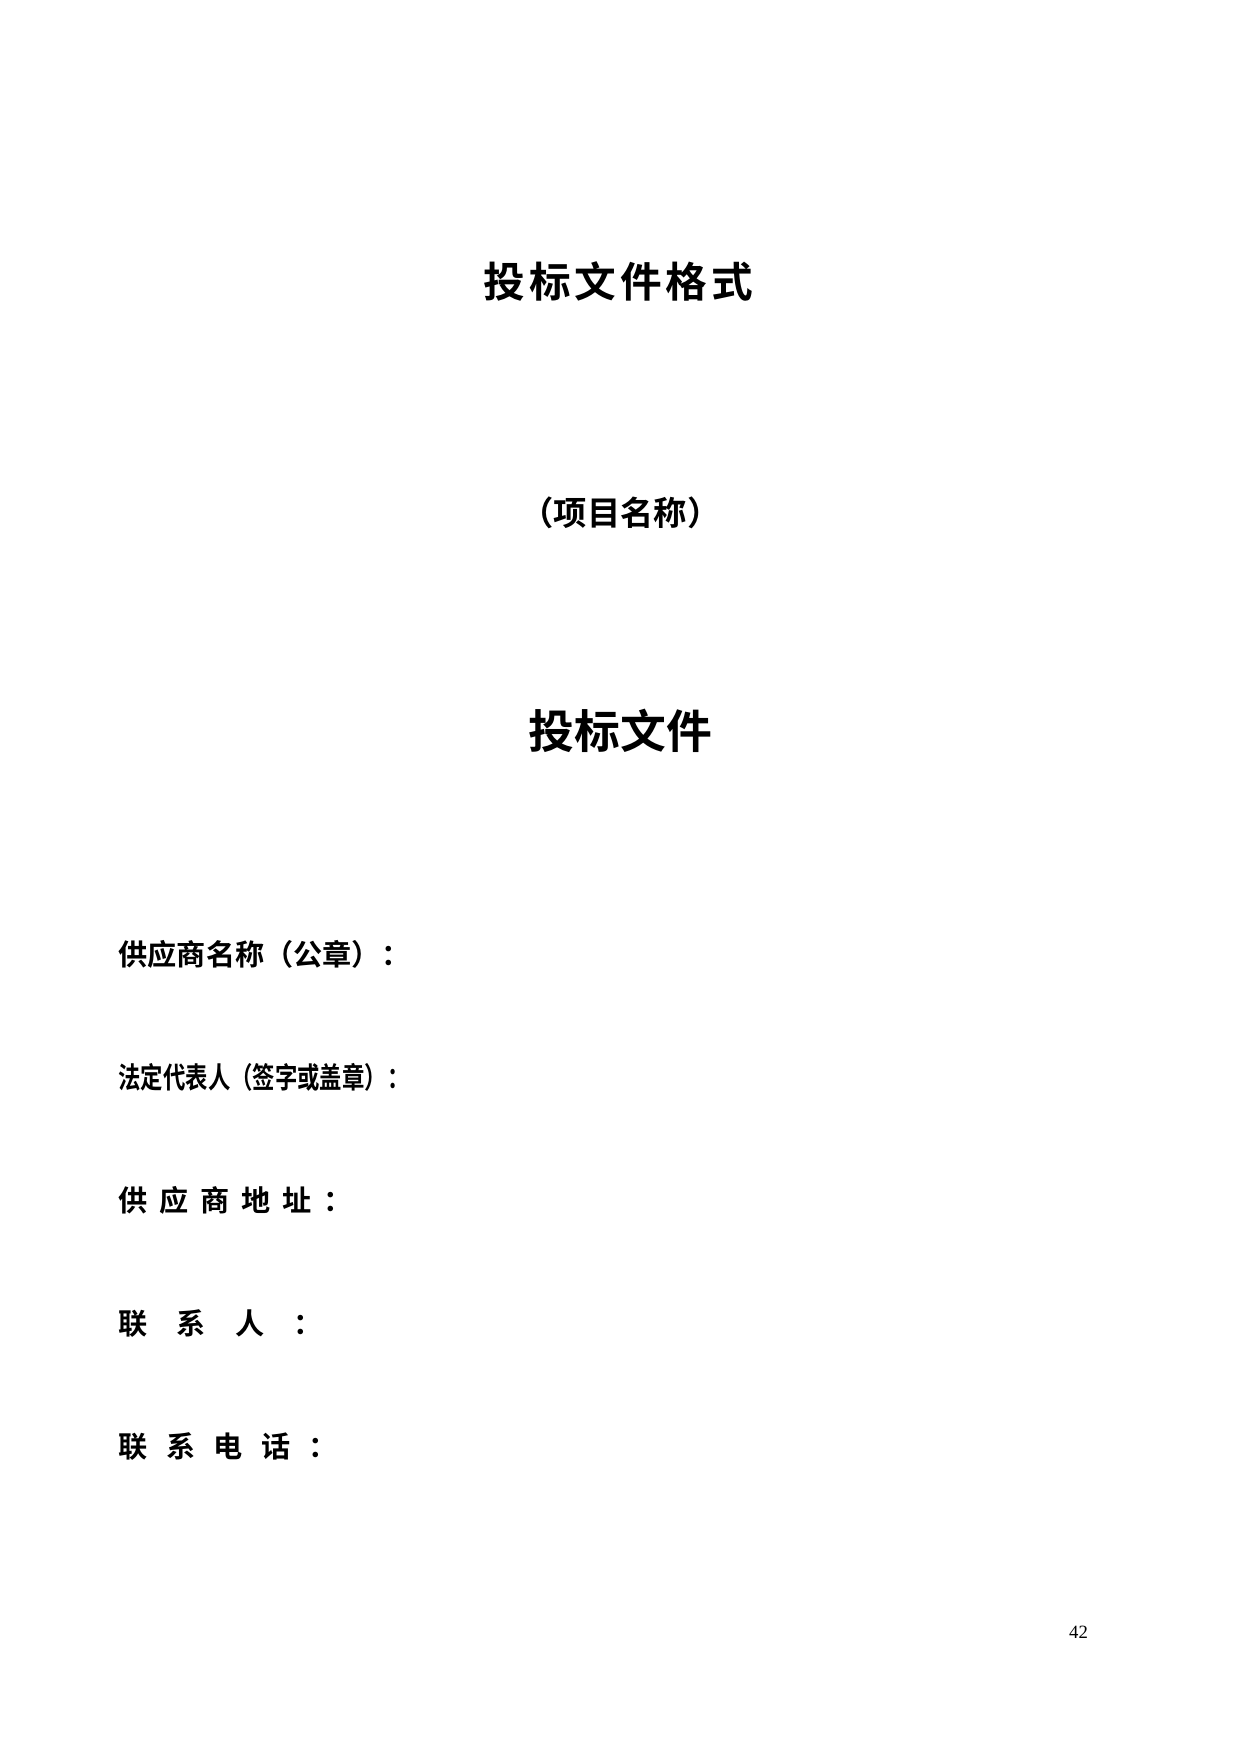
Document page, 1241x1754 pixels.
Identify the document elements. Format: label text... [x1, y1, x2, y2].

subtitle 投标文件格式 [118, 244, 1122, 315]
text 供应商名称（公章）： [118, 931, 1137, 974]
text （项目名称） [118, 487, 1122, 535]
text 法定代表人（签字或盖章）： [118, 1054, 1137, 1097]
text 供应商地址： [118, 1177, 1137, 1219]
text 投标文件 [118, 696, 1122, 762]
text 联系电话： [118, 1423, 1137, 1465]
text 联系人： [118, 1300, 1137, 1342]
